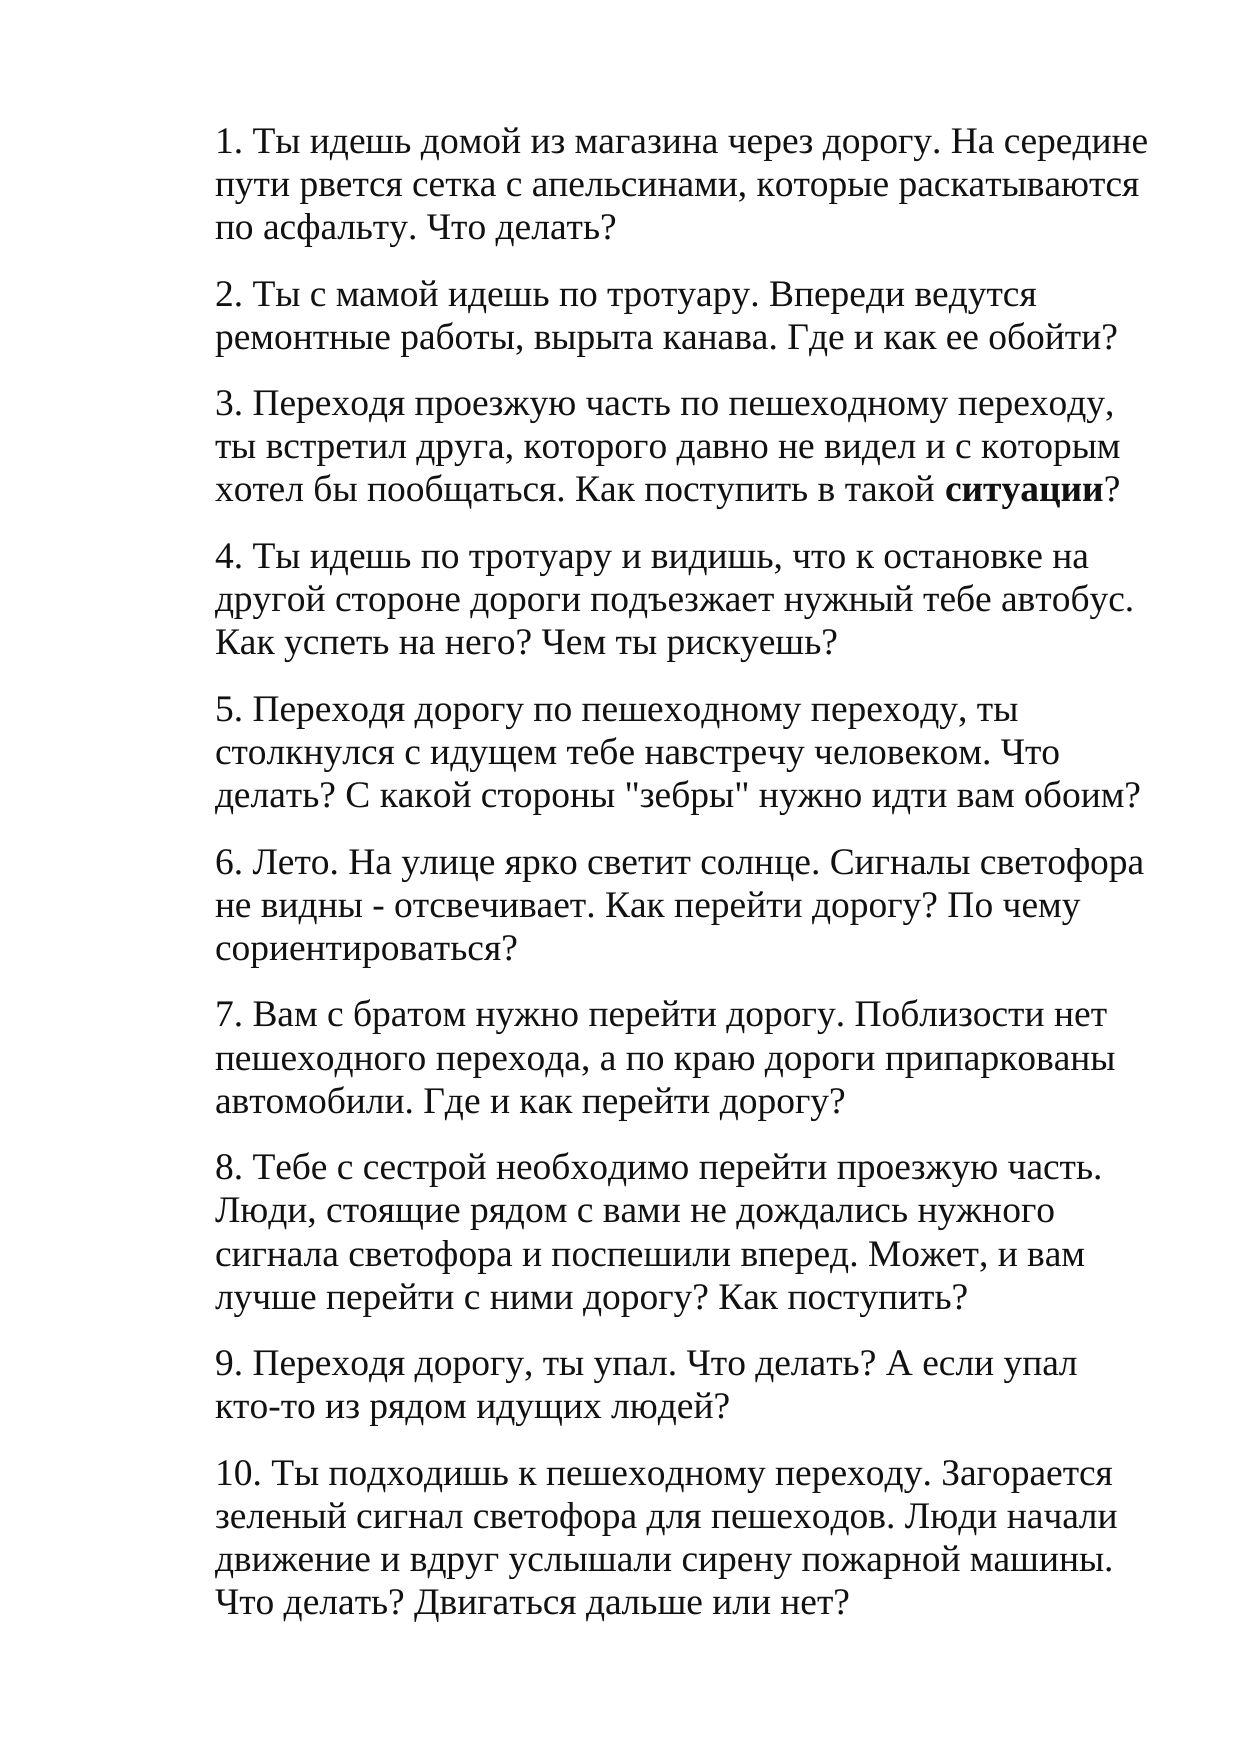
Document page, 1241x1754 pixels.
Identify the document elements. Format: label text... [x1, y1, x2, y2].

text 4. Ты идешь по тротуару и видишь, что к остановке на другой стороне дороги подъезжает нужный тебе автобус. Как успеть на него? Чем ты рискуешь? [215, 533, 1152, 663]
text 7. Вам с братом нужно перейти дорогу. Поблизости нет пешеходного перехода, а по краю дороги припаркованы автомобили. Где и как перейти дорогу? [215, 992, 1152, 1121]
text 6. Лето. На улице ярко светит солнце. Сигналы светофора не видны - отсвечивает. Как перейти дорогу? По чему сориентироваться? [215, 839, 1152, 968]
text 9. Переходя дорогу, ты упал. Что делать? А если упал кто-то из рядом идущих людей? [215, 1341, 1152, 1427]
text 2. Ты с мамой идешь по тротуару. Впереди ведутся ремонтные работы, вырыта канава. Где и как ее обойти? [215, 271, 1152, 357]
text 1. Ты идешь домой из магазина через дорогу. На середине пути рвется сетка с апельсинами, которые раскатываются по асфальту. Что делать? [215, 118, 1152, 247]
text 10. Ты подходишь к пешеходному переходу. Загорается зеленый сигнал светофора для пешеходов. Люди начали движение и вдруг услышали сирену пожарной машины. Что делать? Двигаться дальше или нет? [215, 1450, 1152, 1623]
text 3. Переходя проезжую часть по пешеходному переходу, ты встретил друга, которого давно не видел и с которым хотел бы пообщаться. Как поступить в такой ситуации? [215, 381, 1152, 510]
text 8. Тебе с сестрой необходимо перейти проезжую часть. Люди, стоящие рядом с вами не дождались нужного сигнала светофора и поспешили вперед. Может, и вам лучше перейти с ними дорогу? Как поступить? [215, 1145, 1152, 1317]
text 5. Переходя дорогу по пешеходному переходу, ты столкнулся с идущем тебе навстречу человеком. Что делать? С какой стороны "зебры" нужно идти вам обоим? [215, 686, 1152, 816]
